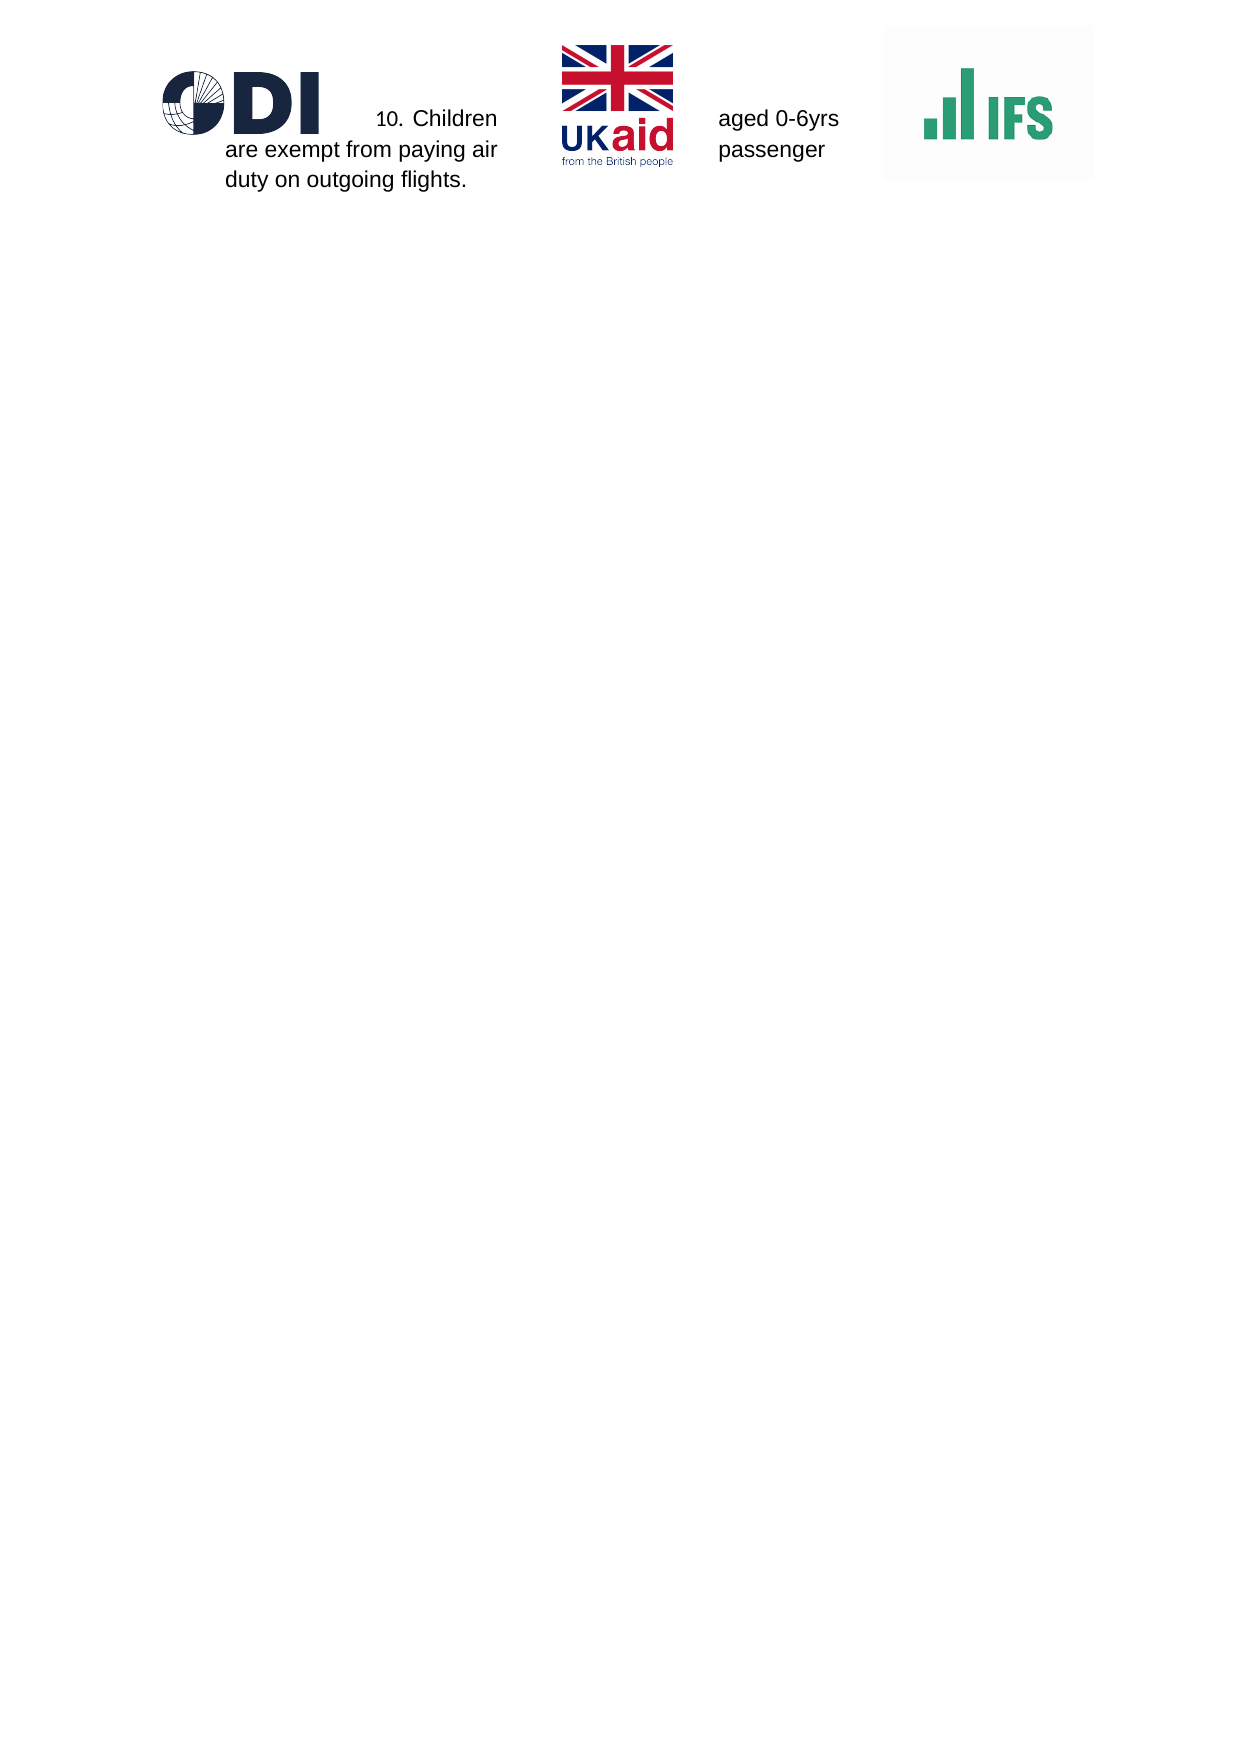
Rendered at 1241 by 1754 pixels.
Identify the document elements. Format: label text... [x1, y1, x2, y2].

list Children aged 0-6yrs are exempt from paying air passenger duty on outgoing flights. [187, 104, 1090, 193]
picture [882, 26, 1094, 181]
picture [535, 33, 700, 104]
picture [162, 71, 319, 135]
